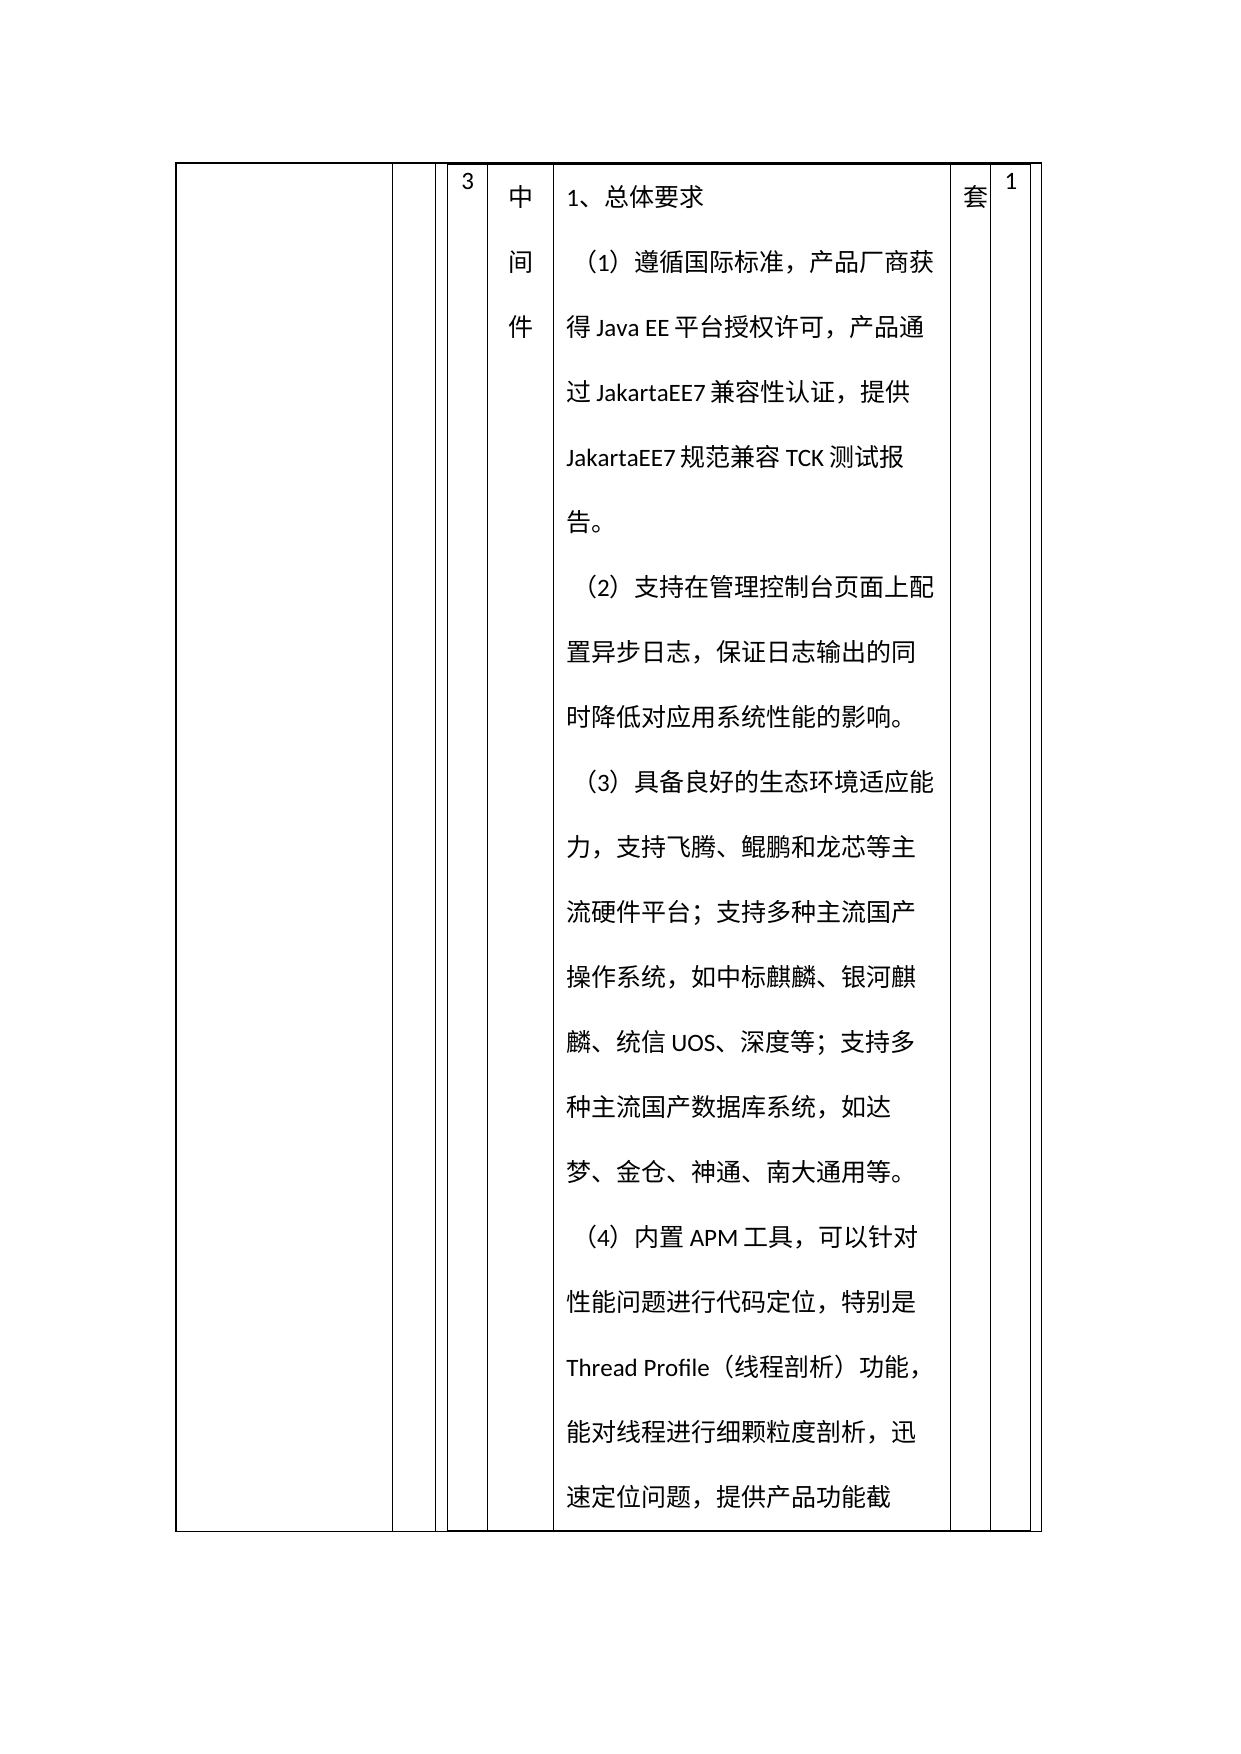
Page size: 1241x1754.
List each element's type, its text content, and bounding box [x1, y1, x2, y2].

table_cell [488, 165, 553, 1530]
table_cell 1 [393, 164, 435, 1531]
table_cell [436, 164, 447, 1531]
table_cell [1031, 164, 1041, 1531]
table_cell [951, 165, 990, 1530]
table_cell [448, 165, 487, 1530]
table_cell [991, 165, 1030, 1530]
table_cell [177, 164, 392, 1531]
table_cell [554, 165, 950, 1530]
